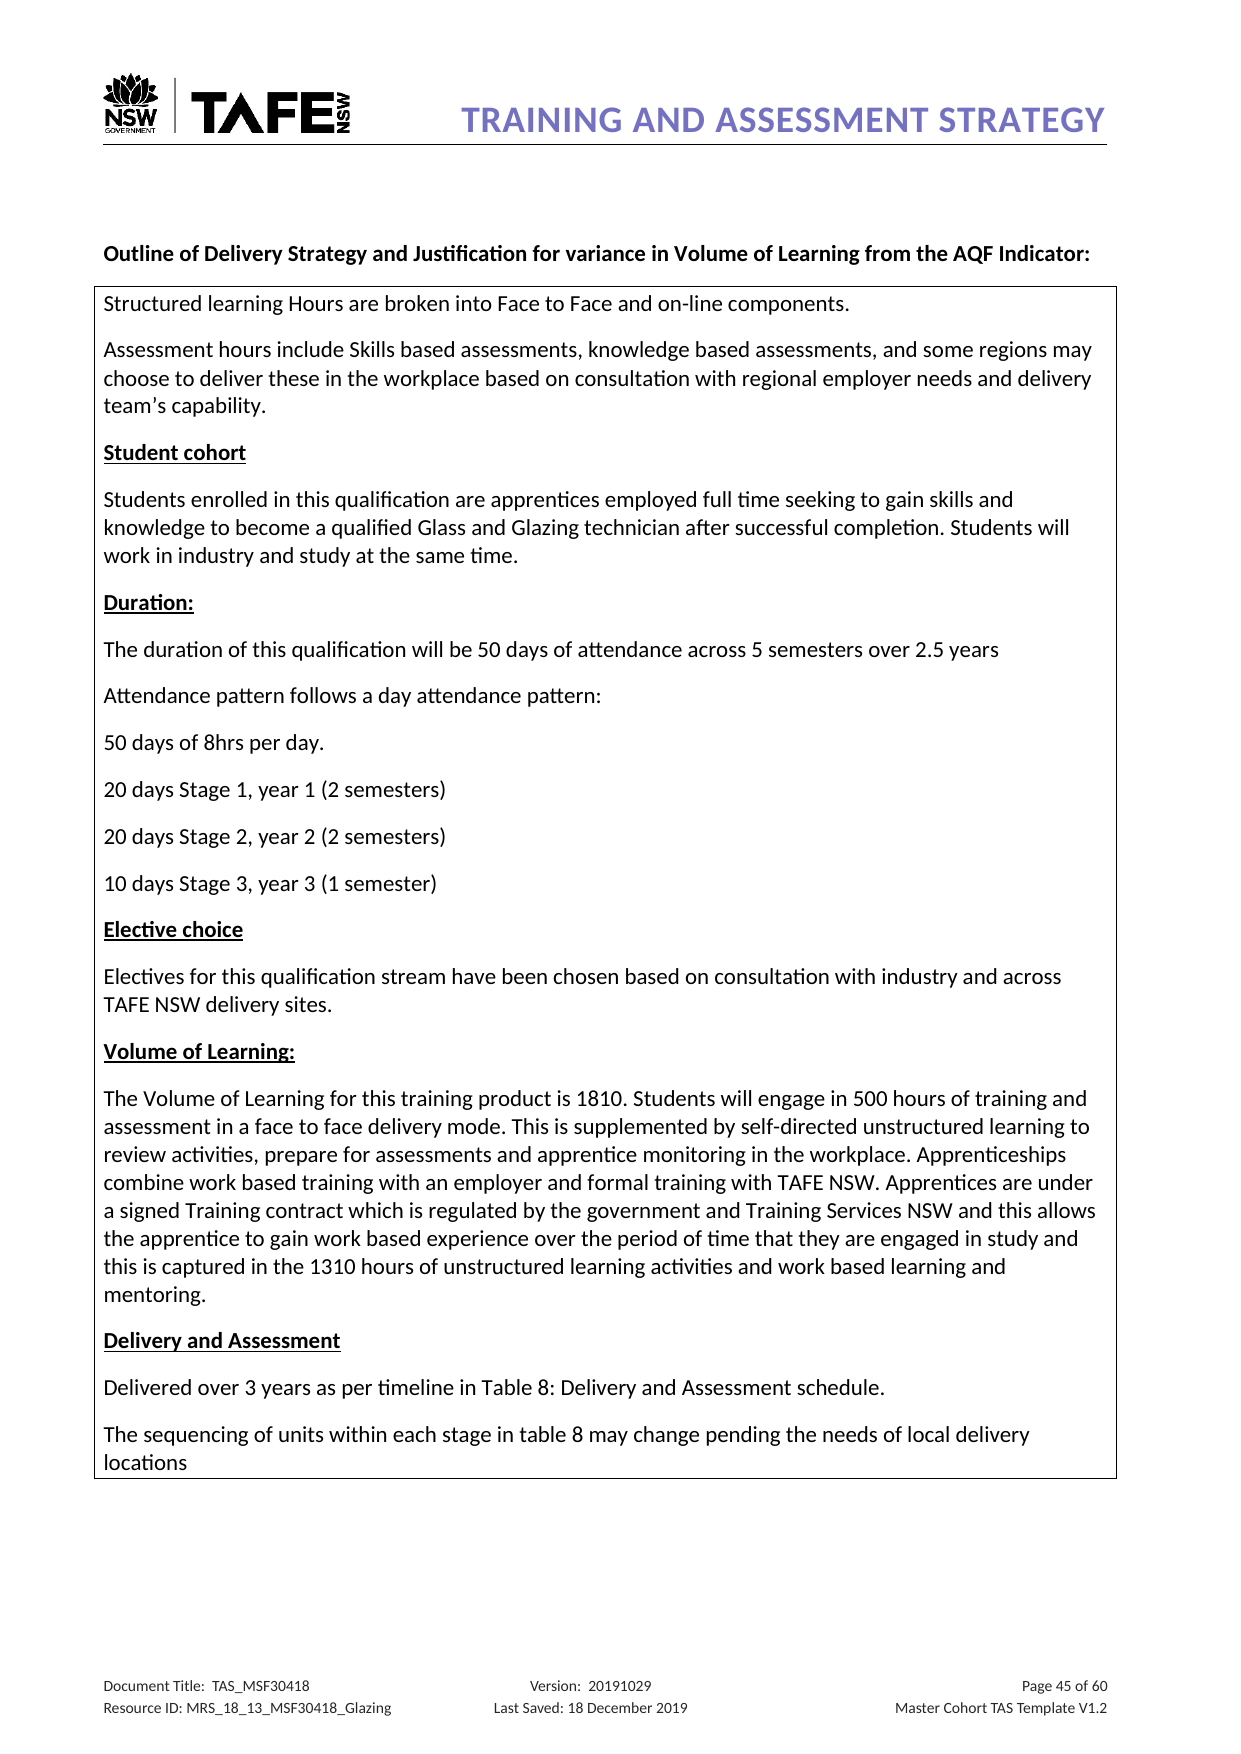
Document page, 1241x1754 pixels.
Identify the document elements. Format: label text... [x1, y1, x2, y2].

text The Volume of Learning for this training product is 1810. Students will engage in 500 hours of training and assessment in a face to face delivery mode. This is supplemented by self-directed unstructured learning to review activities, prepare for assessments and apprentice monitoring in the workplace. Apprenticeships combine work based training with an employer and formal training with TAFE NSW. Apprentices are under a signed Training contract which is regulated by the government and Training Services NSW and this allows the apprentice to gain work based experience over the period of time that they are engaged in study and this is captured in the 1310 hours of unstructured learning activities and work based learning and mentoring. [95, 1081, 1116, 1308]
text Students enrolled in this qualification are apprentices employed full time seeking to gain skills and knowledge to become a qualified Glass and Glazing technician after successful completion. Students will work in industry and study at the same time. [95, 482, 1116, 569]
text Structured learning Hours are broken into Face to Face and on-line components. [95, 287, 1116, 317]
text 50 days of 8hrs per day. [95, 725, 1116, 756]
text Assessment hours include Skills based assessments, knowledge based assessments, and some regions may choose to deliver these in the workplace based on consultation with regional employer needs and delivery team’s capability. [95, 332, 1116, 420]
text Delivery and Assessment [95, 1323, 1116, 1355]
text 20 days Stage 2, year 2 (2 semesters) [95, 819, 1116, 850]
text Student cohort [95, 435, 1116, 466]
text The sequencing of units within each stage in table 8 may change pending the needs of local delivery locations [95, 1417, 1116, 1478]
text Duration: [95, 585, 1116, 616]
text Elective choice [95, 912, 1116, 943]
text 20 days Stage 1, year 1 (2 semesters) [95, 772, 1116, 803]
text Volume of Learning: [95, 1034, 1116, 1065]
picture [103, 73, 350, 133]
text 10 days Stage 3, year 3 (1 semester) [95, 866, 1116, 897]
text Attendance pattern follows a day attendance pattern: [95, 678, 1116, 709]
text Outline of Delivery Strategy and Justification for variance in Volume of Learning from the AQF Indicator: [103, 239, 1107, 267]
text The duration of this qualification will be 50 days of attendance across 5 semesters over 2.5 years [95, 632, 1116, 663]
text Delivered over 3 years as per timeline in Table 8: Delivery and Assessment schedule. [95, 1370, 1116, 1401]
text Electives for this qualification stream have been chosen based on consultation with industry and across TAFE NSW delivery sites. [95, 959, 1116, 1018]
